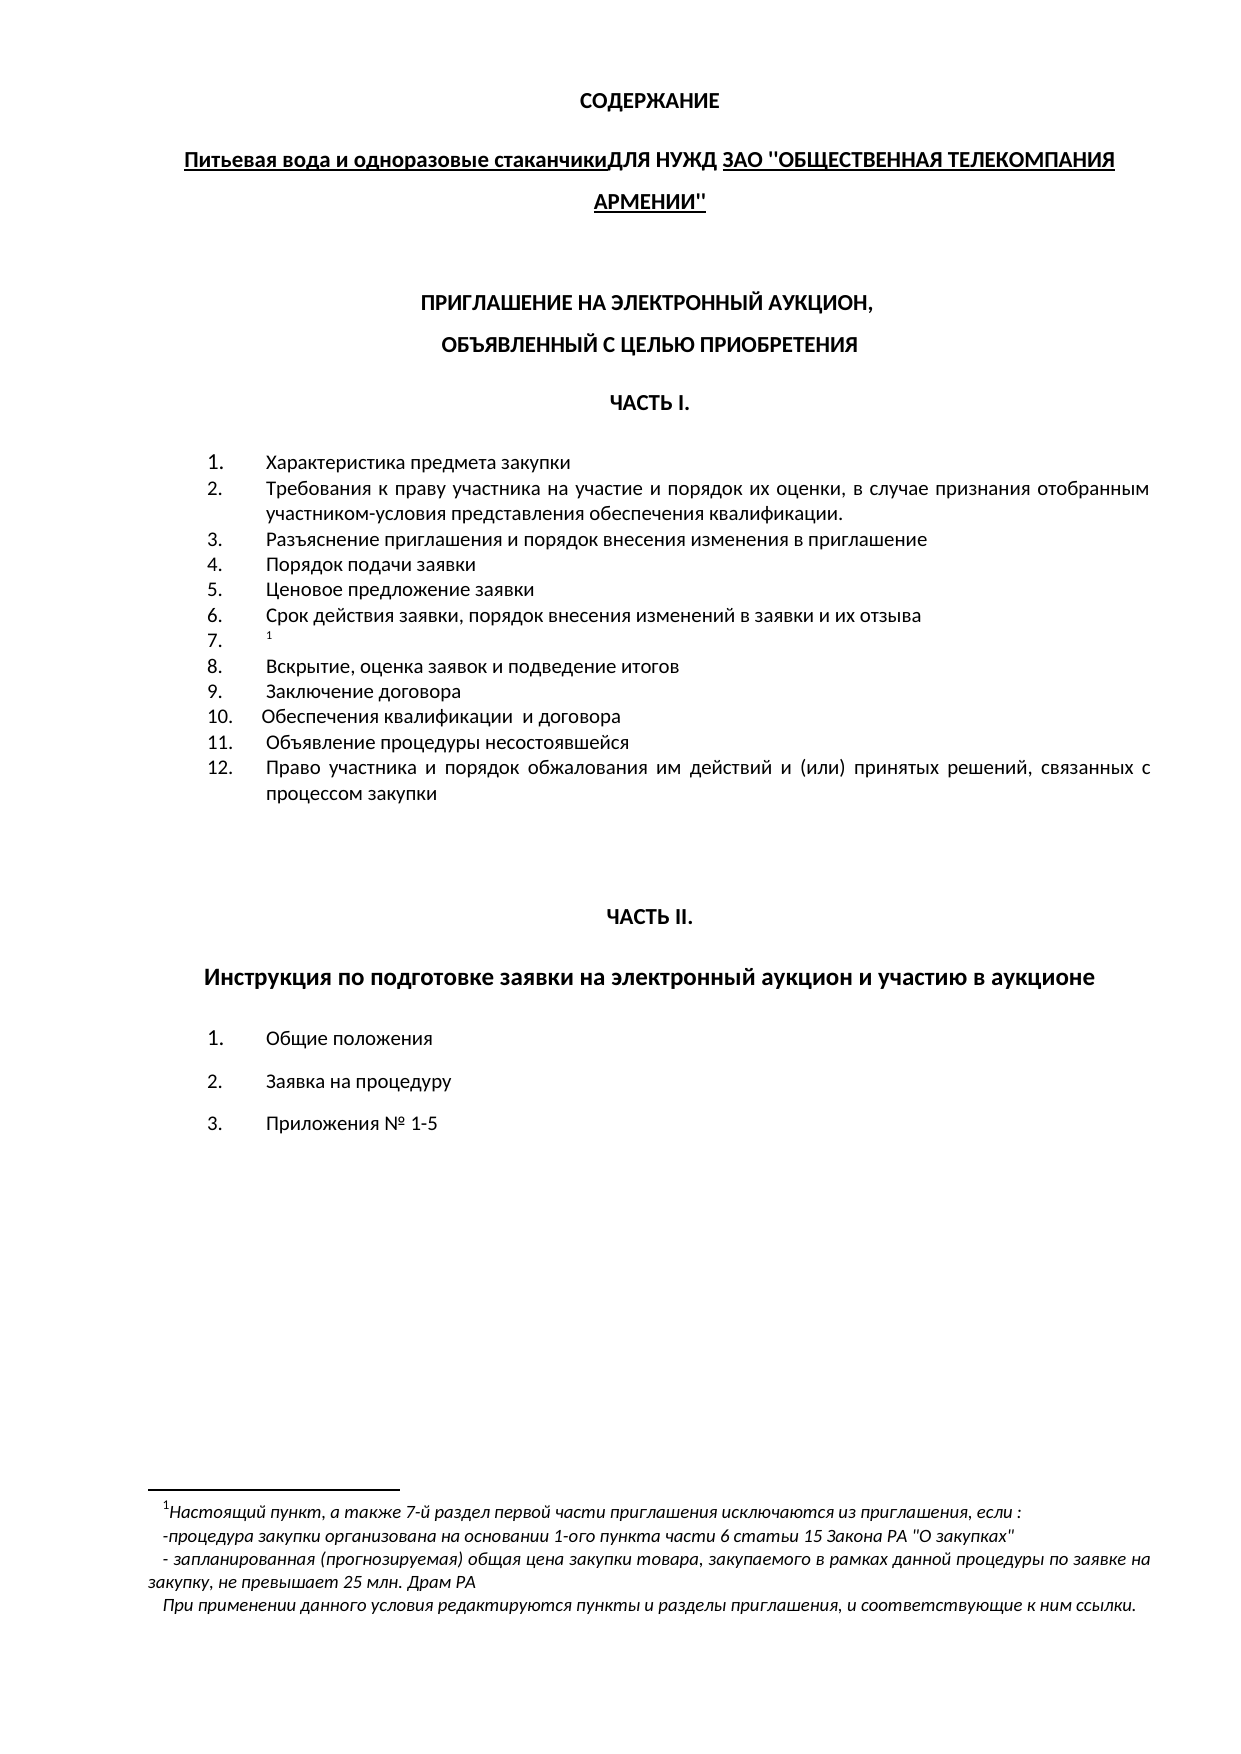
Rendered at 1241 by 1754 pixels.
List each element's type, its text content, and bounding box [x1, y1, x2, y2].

text 2. Заявка на процедуру [207, 1068, 1152, 1093]
text 7. [207, 627, 1152, 653]
text 3. Разъяснение приглашения и порядок внесения изменения в приглашение [207, 526, 1152, 551]
text 11. Объявление процедуры несостоявшейся [207, 729, 1152, 754]
text 5. Ценовое предложение заявки [207, 577, 1152, 602]
text 10. Обеспечения квалификации и договора [207, 704, 1152, 729]
text 4. Порядок подачи заявки [207, 551, 1152, 577]
text ЧАСТЬ I. [148, 388, 1152, 416]
text 1. Характеристика предмета закупки [207, 447, 1152, 475]
text 12. Право участника и порядок обжалования им действий и (или) принятых решений, связанных с процессом закупки [207, 754, 1152, 805]
text ЧАСТЬ II. [148, 902, 1152, 930]
text 3. Приложения № 1-5 [207, 1110, 1152, 1135]
text 1. Общие положения [207, 1023, 1152, 1051]
text 9. Заключение договора [207, 678, 1152, 704]
text 6. Срок действия заявки, порядок внесения изменений в заявки и их отзыва [207, 602, 1152, 627]
text 2. Требования к праву участника на участие и порядок их оценки, в случае признания отобранным участником-условия представления обеспечения квалификации. [207, 475, 1152, 526]
text ПРИГЛАШЕНИЕ НА ЭЛЕКТРОННЫЙ АУКЦИОН, ОБЪЯВЛЕННЫЙ С ЦЕЛЬЮ ПРИОБРЕТЕНИЯ [148, 288, 1152, 358]
text Инструкция по подготовке заявки на электронный аукцион и участию в аукционе [148, 961, 1152, 991]
text 8. Вскрытие, оценка заявок и подведение итогов [207, 653, 1152, 678]
text СОДЕРЖАНИЕ [148, 86, 1152, 114]
text Питьевая вода и одноразовые стаканчикиДЛЯ НУЖД ЗАО ''ОБЩЕСТВЕННАЯ ТЕЛЕКОМПАНИЯ АРМЕНИИ'' [148, 145, 1152, 215]
